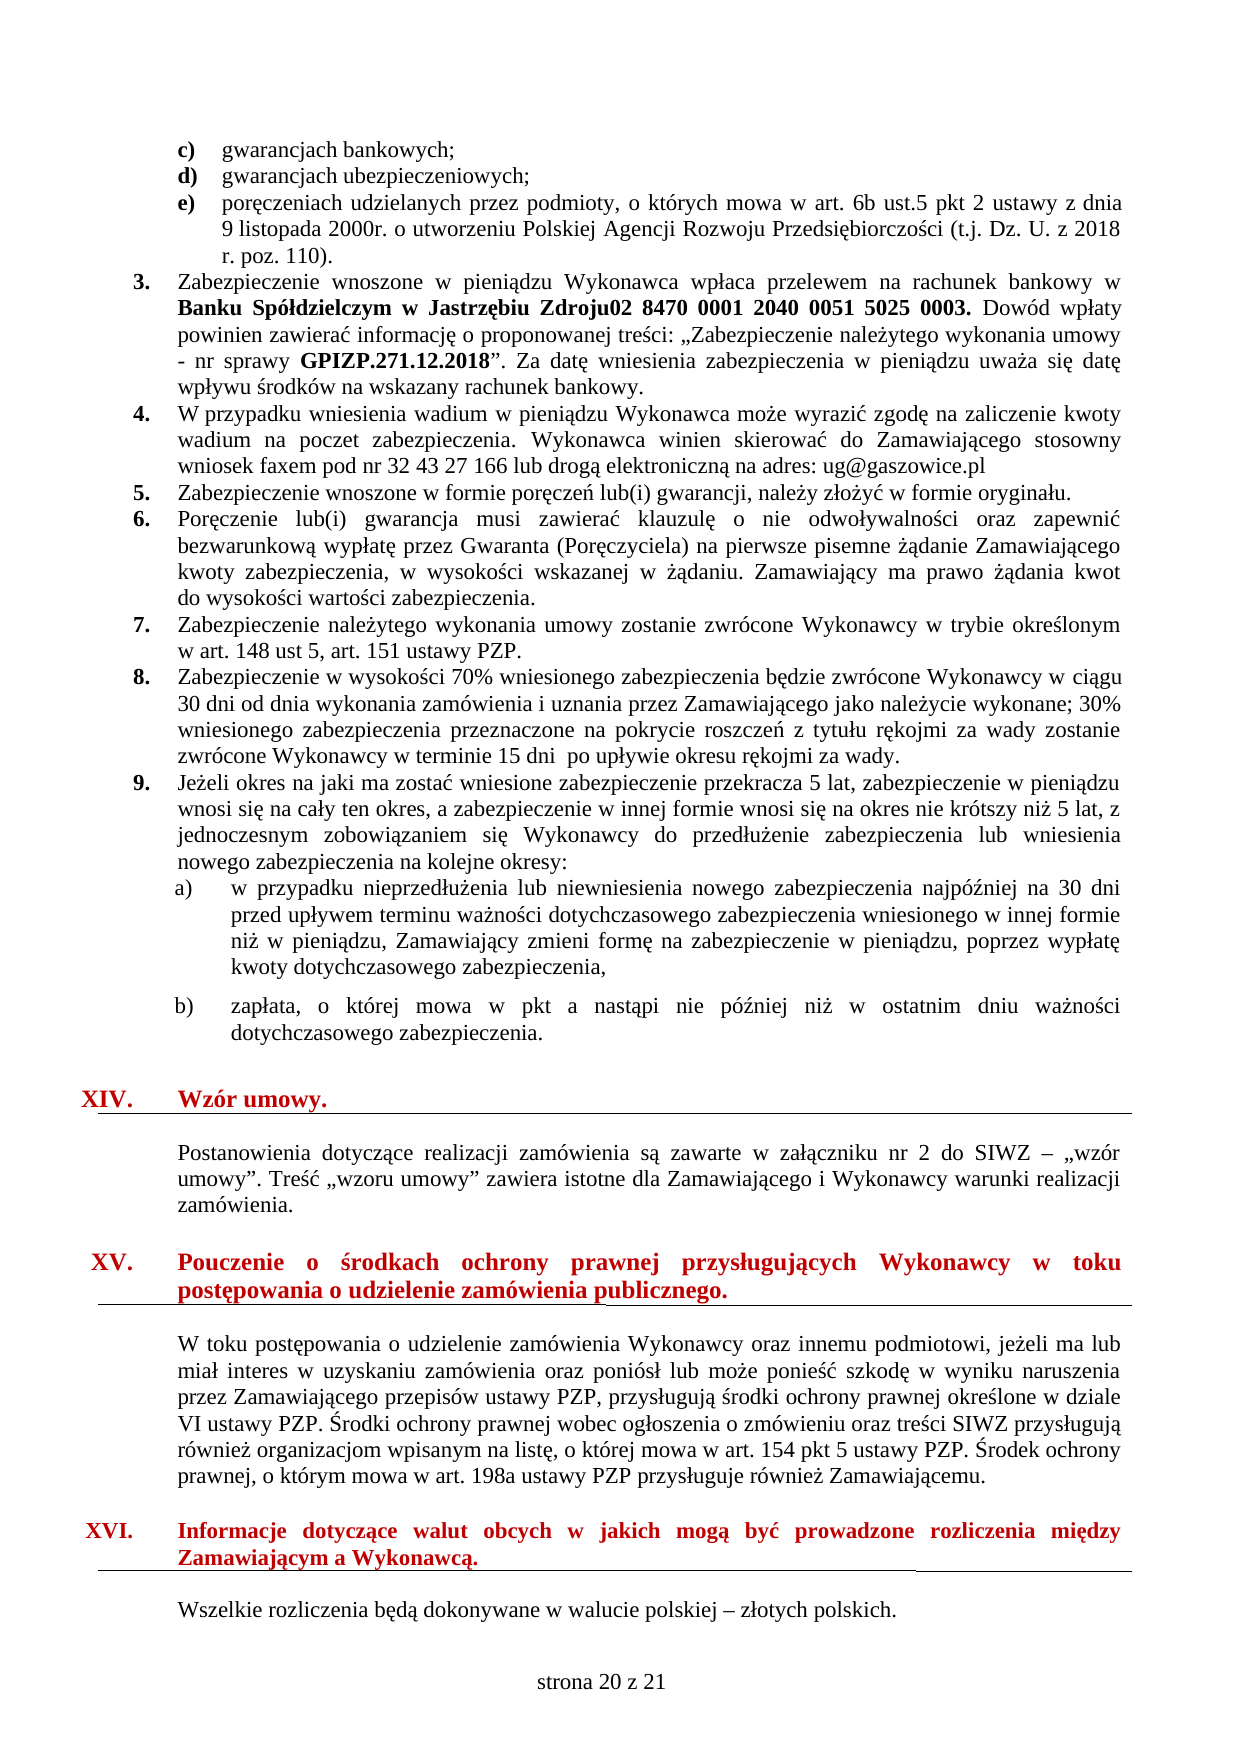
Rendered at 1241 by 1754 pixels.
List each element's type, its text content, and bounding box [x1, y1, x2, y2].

list gwarancjach ubezpieczeniowych; [177, 163, 1122, 189]
list Zabezpieczenie wnoszone w formie poręczeń lub(i) gwarancji, należy złożyć w formie oryginału. [133, 479, 1122, 505]
list Zabezpieczenie w wysokości 70% wniesionego zabezpieczenia będzie zwrócone Wykonawcy w ciągu 30 dni od dnia wykonania zamówienia i uznania przez Zamawiającego jako należycie wykonane; 30% wniesionego zabezpieczenia przeznaczone na pokrycie roszczeń z tytułu rękojmi za wady zostanie zwrócone Wykonawcy w terminie 15 dni po upływie okresu rękojmi za wady. [133, 663, 1122, 769]
list gwarancjach bankowych; [177, 136, 1122, 163]
text W toku postępowania o udzielenie zamówienia Wykonawcy oraz innemu podmiotowi, jeżeli ma lub miał interes w uzyskaniu zamówienia oraz poniósł lub może ponieść szkodę w wyniku naruszenia przez Zamawiającego przepisów ustawy PZP, przysługują środki ochrony prawnej określone w dziale VI ustawy PZP. Środki ochrony prawnej wobec ogłoszenia o zmówieniu oraz treści SIWZ przysługują również organizacjom wpisanym na listę, o której mowa w art. 154 pkt 5 ustawy PZP. Środek ochrony prawnej, o którym mowa w art. 198a ustawy PZP przysługuje również Zamawiającemu. [177, 1331, 1122, 1489]
list W przypadku wniesienia wadium w pieniądzu Wykonawca może wyrazić zgodę na zaliczenie kwoty wadium na poczet zabezpieczenia. Wykonawca winien skierować do Zamawiającego stosowny wniosek faxem pod nr 32 43 27 166 lub drogą elektroniczną na adres: ug@gaszowice.pl [133, 400, 1122, 479]
list Jeżeli okres na jaki ma zostać wniesione zabezpieczenie przekracza 5 lat, zabezpieczenie w pieniądzu wnosi się na cały ten okres, a zabezpieczenie w innej formie wnosi się na okres nie krótszy niż 5 lat, z jednoczesnym zobowiązaniem się Wykonawcy do przedłużenie zabezpieczenia lub wniesienia nowego zabezpieczenia na kolejne okresy: [133, 769, 1122, 874]
list Pouczenie o środkach ochrony prawnej przysługujących Wykonawcy w toku postępowania o udzielenie zamówienia publicznego. [133, 1247, 1122, 1304]
text Wszelkie rozliczenia będą dokonywane w walucie polskiej – złotych polskich. [130, 1596, 1122, 1623]
list zapłata, o której mowa w pkt a nastąpi nie później niż w ostatnim dniu ważności dotychczasowego zabezpieczenia. [174, 992, 1122, 1045]
list Informacje dotyczące walut obcych w jakich mogą być prowadzone rozliczenia między Zamawiającym a Wykonawcą. [133, 1517, 1122, 1570]
list Postanowienia dotyczące realizacji zamówienia są zawarte w załączniku nr 2 do SIWZ – „wzór umowy”. Treść „wzoru umowy” zawiera istotne dla Zamawiającego i Wykonawcy warunki realizacji zamówienia. [177, 1139, 1122, 1218]
list Zabezpieczenie wnoszone w pieniądzu Wykonawca wpłaca przelewem na rachunek bankowy w Banku Spółdzielczym w Jastrzębiu Zdroju02 8470 0001 2040 0051 5025 0003. Dowód wpłaty powinien zawierać informację o proponowanej treści: „Zabezpieczenie należytego wykonania umowy - nr sprawy GPIZP.271.12.2018”. Za datę wniesienia zabezpieczenia w pieniądzu uważa się datę wpływu środków na wskazany rachunek bankowy. [133, 268, 1122, 400]
list poręczeniach udzielanych przez podmioty, o których mowa w art. 6b ust.5 pkt 2 ustawy z dnia 9 listopada 2000r. o utworzeniu Polskiej Agencji Rozwoju Przedsiębiorczości (t.j. Dz. U. z 2018 r. poz. 110). [177, 189, 1122, 268]
list Wzór umowy. [133, 1084, 1122, 1112]
list Poręczenie lub(i) gwarancja musi zawierać klauzulę o nie odwoływalności oraz zapewnić bezwarunkową wypłatę przez Gwaranta (Poręczyciela) na pierwsze pisemne żądanie Zamawiającego kwoty zabezpieczenia, w wysokości wskazanej w żądaniu. Zamawiający ma prawo żądania kwot do wysokości wartości zabezpieczenia. [133, 505, 1122, 611]
list w przypadku nieprzedłużenia lub niewniesienia nowego zabezpieczenia najpóźniej na 30 dni przed upływem terminu ważności dotychczasowego zabezpieczenia wniesionego w innej formie niż w pieniądzu, Zamawiający zmieni formę na zabezpieczenie w pieniądzu, poprzez wypłatę kwoty dotychczasowego zabezpieczenia, [174, 874, 1122, 980]
list Zabezpieczenie należytego wykonania umowy zostanie zwrócone Wykonawcy w trybie określonym w art. 148 ust 5, art. 151 ustawy PZP. [133, 611, 1122, 663]
